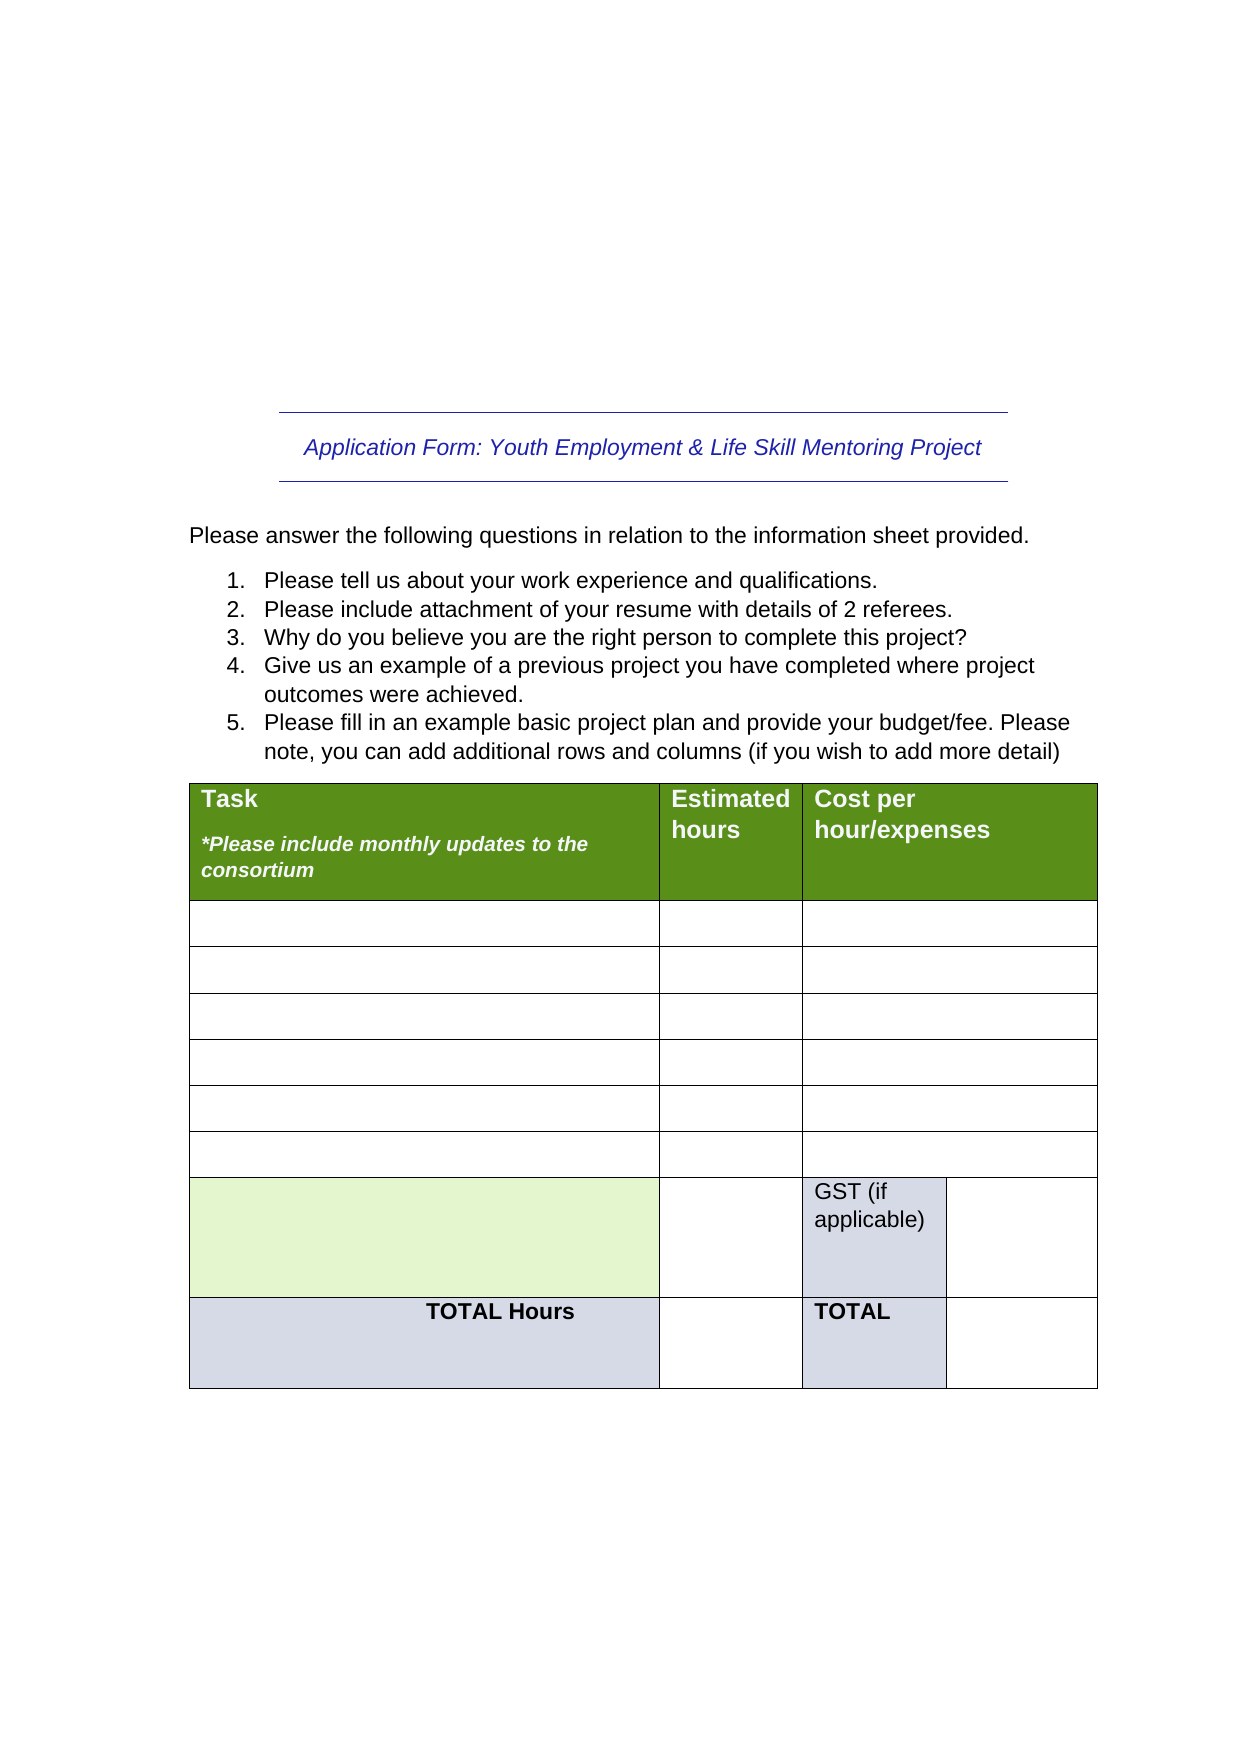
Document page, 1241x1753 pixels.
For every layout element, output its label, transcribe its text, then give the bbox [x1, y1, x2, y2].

table_cell [803, 1040, 1097, 1085]
table_cell [803, 947, 1097, 992]
table_cell [803, 1086, 1097, 1131]
table_cell [190, 1040, 659, 1085]
table_cell [660, 1086, 802, 1131]
text Application Form: Youth Employment & Life Skill Mentoring Project [279, 413, 1008, 481]
table_cell [947, 1178, 1097, 1297]
table_cell TOTAL [803, 1298, 946, 1388]
table_cell [190, 901, 659, 946]
text Please answer the following questions in relation to the information sheet provided. [189, 522, 1098, 548]
table_cell [660, 1040, 802, 1085]
table_cell [190, 994, 659, 1038]
table_cell [660, 901, 802, 946]
table_cell [660, 947, 802, 992]
table_cell [190, 1132, 659, 1177]
table_cell [660, 1178, 802, 1297]
table_header Task *Please include monthly updates to the consortium [190, 784, 659, 900]
table_cell [190, 947, 659, 992]
table_cell [660, 1298, 802, 1388]
table_cell [947, 1298, 1097, 1388]
list Give us an example of a previous project you have completed where project outcomes were achieved. [226, 652, 1098, 707]
table_cell [803, 901, 1097, 946]
table_cell [803, 1132, 1097, 1177]
table_cell [660, 1132, 802, 1177]
list Why do you believe you are the right person to complete this project? [226, 624, 1098, 650]
list Please fill in an example basic project plan and provide your budget/fee. Please note, you can add additional rows and columns (if you wish to add more detail) [226, 709, 1098, 764]
table_cell GST (if applicable) [803, 1178, 946, 1297]
table_cell [660, 994, 802, 1038]
table_header Estimated hours [660, 784, 802, 900]
table_cell [190, 1178, 659, 1297]
list Please tell us about your work experience and qualifications. [226, 567, 1098, 593]
table_cell [803, 994, 1097, 1038]
table_header Cost per hour/expenses [803, 784, 1097, 900]
table_cell TOTAL Hours [190, 1298, 659, 1388]
list Please include attachment of your resume with details of 2 referees. [226, 596, 1098, 622]
table_cell [190, 1086, 659, 1131]
